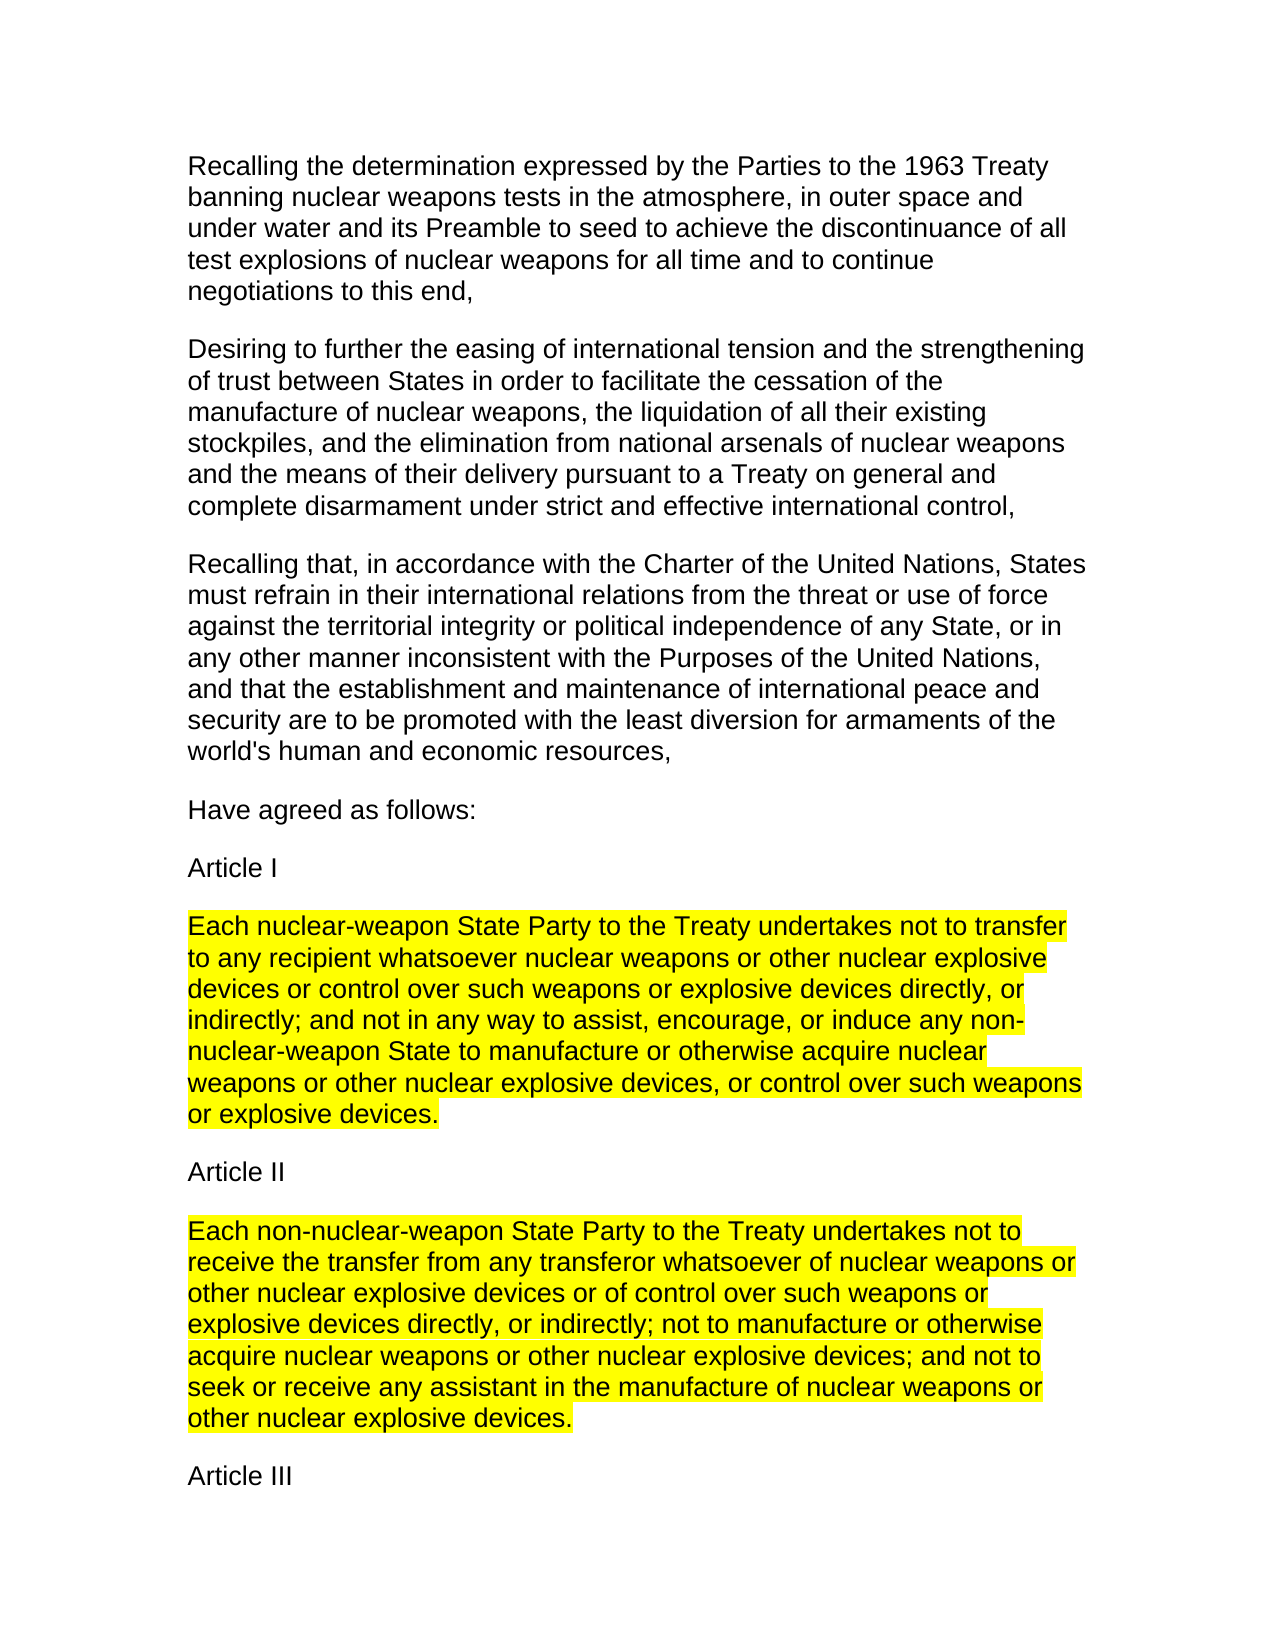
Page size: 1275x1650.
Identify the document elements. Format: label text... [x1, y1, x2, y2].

text Article I [187, 852, 1087, 883]
text Each nuclear-weapon State Party to the Treaty undertakes not to transfer to any recipient whatsoever nuclear weapons or other nuclear explosive devices or control over such weapons or explosive devices directly, or indirectly; and not in any way to assist, encourage, or induce any non-nuclear-weapon State to manufacture or otherwise acquire nuclear weapons or other nuclear explosive devices, or control over such weapons or explosive devices. [439, 910, 1087, 1129]
text Article II [187, 1156, 1087, 1187]
text Have agreed as follows: [187, 794, 1087, 825]
text Recalling the determination expressed by the Parties to the 1963 Treaty banning nuclear weapons tests in the atmosphere, in outer space and under water and its Preamble to seed to achieve the discontinuance of all test explosions of nuclear weapons for all time and to continue negotiations to this end, [187, 150, 1087, 306]
text Each non-nuclear-weapon State Party to the Treaty undertakes not to receive the transfer from any transferor whatsoever of nuclear weapons or other nuclear explosive devices or of control over such weapons or explosive devices directly, or indirectly; not to manufacture or otherwise acquire nuclear weapons or other nuclear explosive devices; and not to seek or receive any assistant in the manufacture of nuclear weapons or other nuclear explosive devices. [187, 1214, 1087, 1433]
text Desiring to further the easing of international tension and the strengthening of trust between States in order to facilitate the cessation of the manufacture of nuclear weapons, the liquidation of all their existing stockpiles, and the elimination from national arsenals of nuclear weapons and the means of their delivery pursuant to a Treaty on general and complete disarmament under strict and effective international control, [187, 333, 1087, 521]
text Article III [187, 1460, 1087, 1492]
text Recalling that, in accordance with the Charter of the United Nations, States must refrain in their international relations from the threat or use of force against the territorial integrity or political independence of any State, or in any other manner inconsistent with the Purposes of the United Nations, and that the establishment and maintenance of international peace and security are to be promoted with the least diversion for armaments of the world's human and economic resources, [187, 548, 1087, 767]
